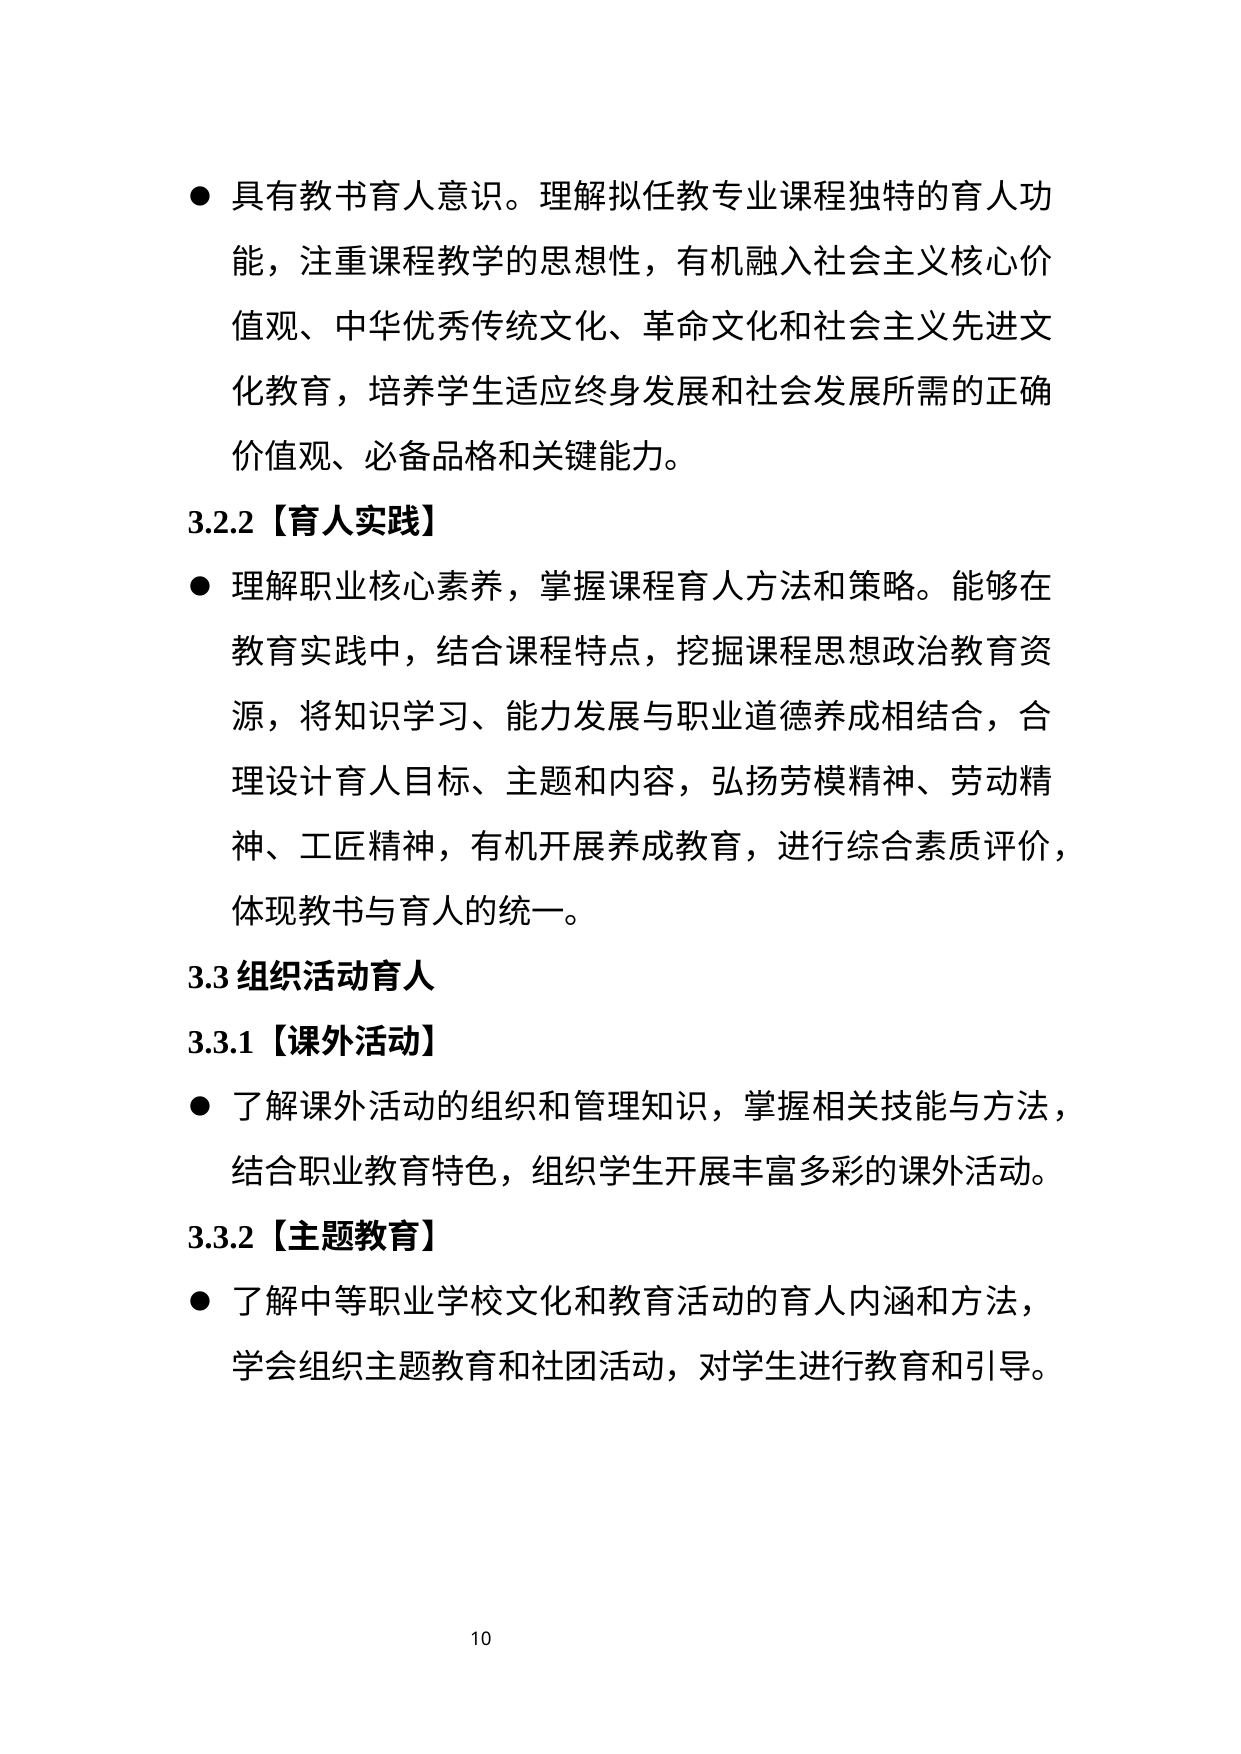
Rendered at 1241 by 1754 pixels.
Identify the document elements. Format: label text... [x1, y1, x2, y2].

list 具有教书育人意识。理解拟任教专业课程独特的育人功能，注重课程教学的思想性，有机融入社会主义核心价值观、中华优秀传统文化、革命文化和社会主义先进文化教育，培养学生适应终身发展和社会发展所需的正确价值观、必备品格和关键能力。 [187, 162, 1053, 487]
text 3.2.2【育人实践】 [187, 487, 1053, 552]
text 3.3.1【课外活动】 [187, 1007, 1053, 1072]
list 了解课外活动的组织和管理知识，掌握相关技能与方法，结合职业教育特色，组织学生开展丰富多彩的课外活动。 [187, 1072, 1053, 1202]
list 理解职业核心素养，掌握课程育人方法和策略。能够在教育实践中，结合课程特点，挖掘课程思想政治教育资源，将知识学习、能力发展与职业道德养成相结合，合理设计育人目标、主题和内容，弘扬劳模精神、劳动精神、工匠精神，有机开展养成教育，进行综合素质评价，体现教书与育人的统一。 [187, 552, 1053, 942]
subtitle 3.3组织活动育人 [187, 942, 1053, 1007]
list 了解中等职业学校文化和教育活动的育人内涵和方法，学会组织主题教育和社团活动，对学生进行教育和引导。 [187, 1267, 1053, 1397]
text 3.3.2【主题教育】 [187, 1202, 1053, 1267]
